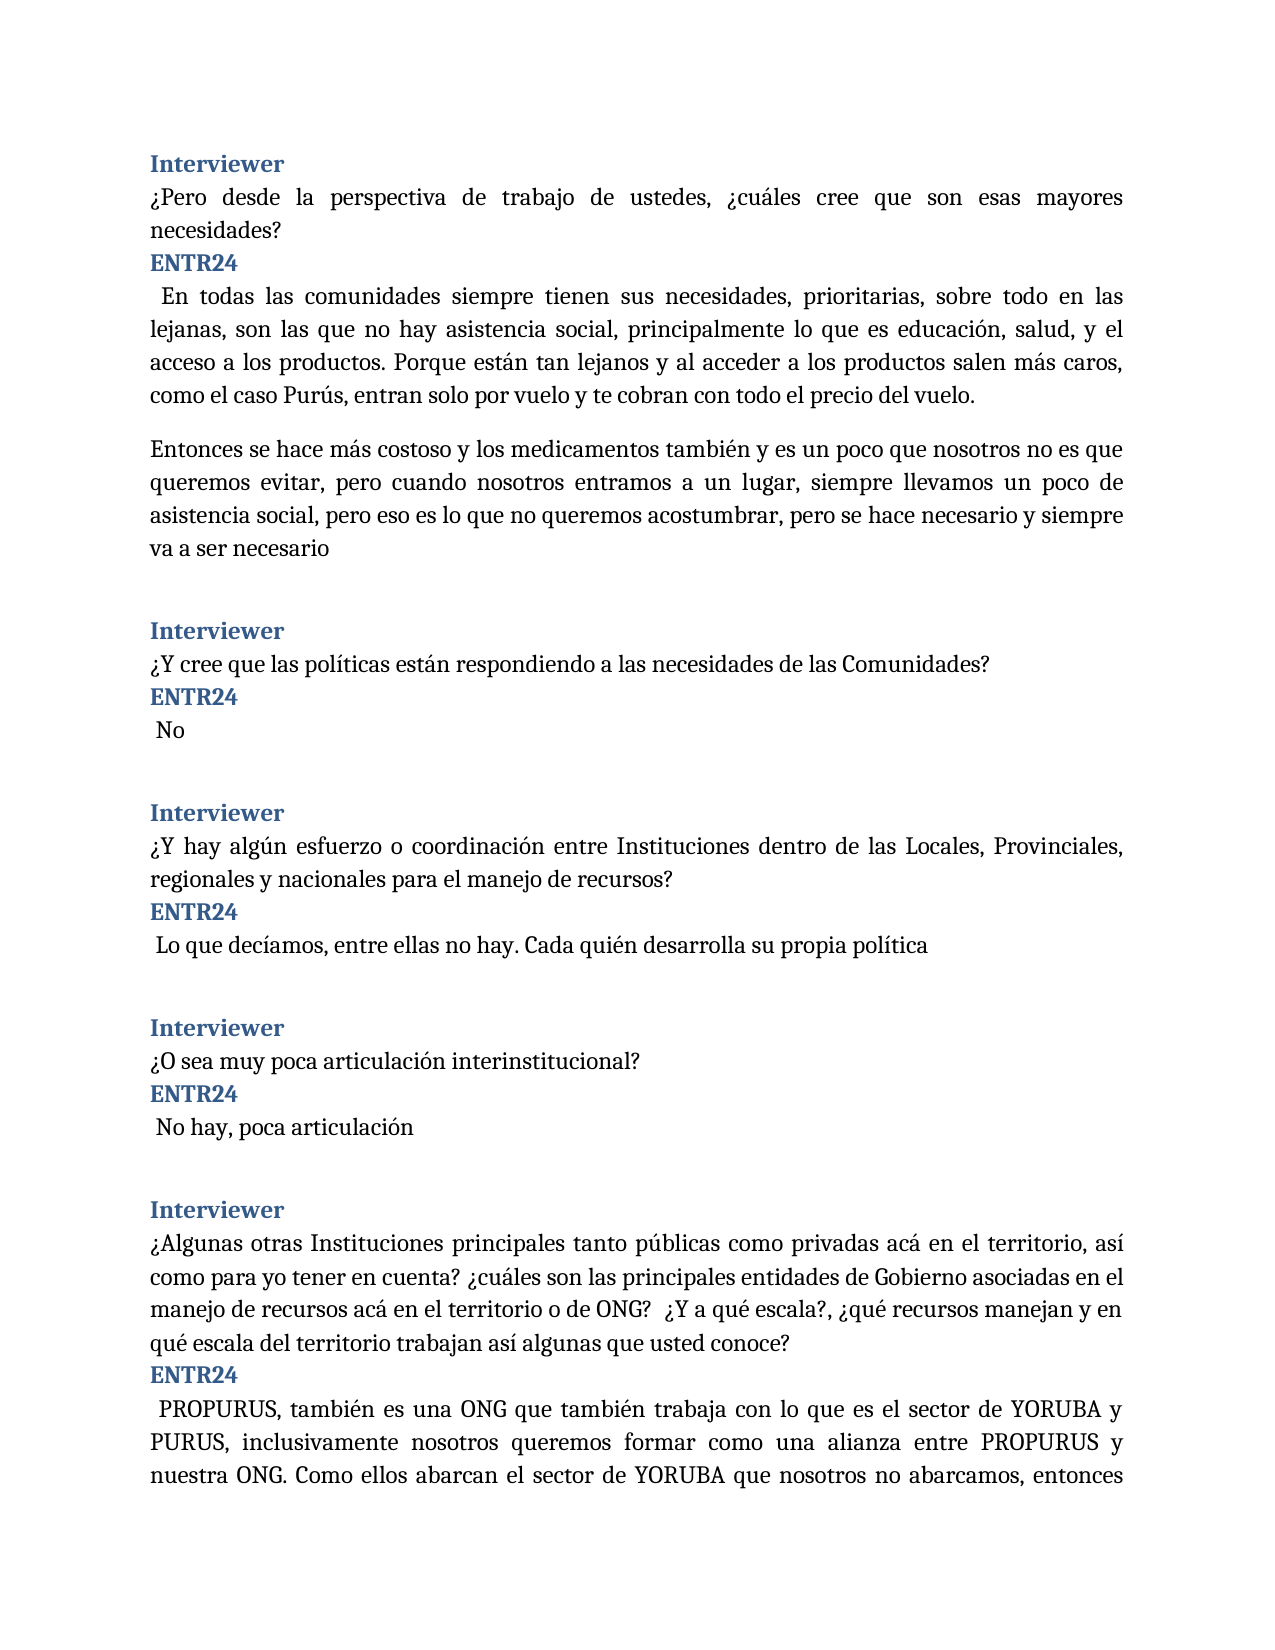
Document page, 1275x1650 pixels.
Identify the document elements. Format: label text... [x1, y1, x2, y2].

text ENTR24 No [150, 683, 1125, 745]
text ENTR24 Lo que decíamos, entre ellas no hay. Cada quién desarrolla su propia política [150, 898, 1125, 960]
subtitle Interviewer ¿O sea muy poca articulación interinstitucional? [150, 1014, 1125, 1076]
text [150, 1361, 1125, 1489]
text ENTR24 En todas las comunidades siempre tienen sus necesidades, prioritarias, sobre todo en las lejanas, son las que no hay asistencia social, principalmente lo que es educación, salud, y el acceso a los productos. Porque están tan lejanos y al acceder a los productos salen más caros, como el caso Purús, entran solo por vuelo y te cobran con todo el precio del vuelo. [150, 249, 1125, 410]
subtitle Interviewer ¿Y hay algún esfuerzo o coordinación entre Instituciones dentro de las Locales, Provinciales, regionales y nacionales para el manejo de recursos? [150, 799, 1125, 894]
text ENTR24 No hay, poca articulación [150, 1080, 1125, 1142]
text Entonces se hace más costoso y los medicamentos también y es un poco que nosotros no es que queremos evitar, pero cuando nosotros entramos a un lugar, siempre llevamos un poco de asistencia social, pero eso es lo que no queremos acostumbrar, pero se hace necesario y siempre va a ser necesario [150, 435, 1125, 563]
subtitle Interviewer ¿Pero desde la perspectiva de trabajo de ustedes, ¿cuáles cree que son esas mayores necesidades? [150, 150, 1125, 245]
subtitle Interviewer ¿Y cree que las políticas están respondiendo a las necesidades de las Comunidades? [150, 617, 1125, 679]
subtitle Interviewer ¿Algunas otras Instituciones principales tanto públicas como privadas acá en el territorio, así como para yo tener en cuenta? ¿cuáles son las principales entidades de Gobierno asociadas en el manejo de recursos acá en el territorio o de ONG? ¿Y a qué escala?, ¿qué recursos manejan y en qué escala del territorio trabajan así algunas que usted conoce? [150, 1196, 1125, 1357]
